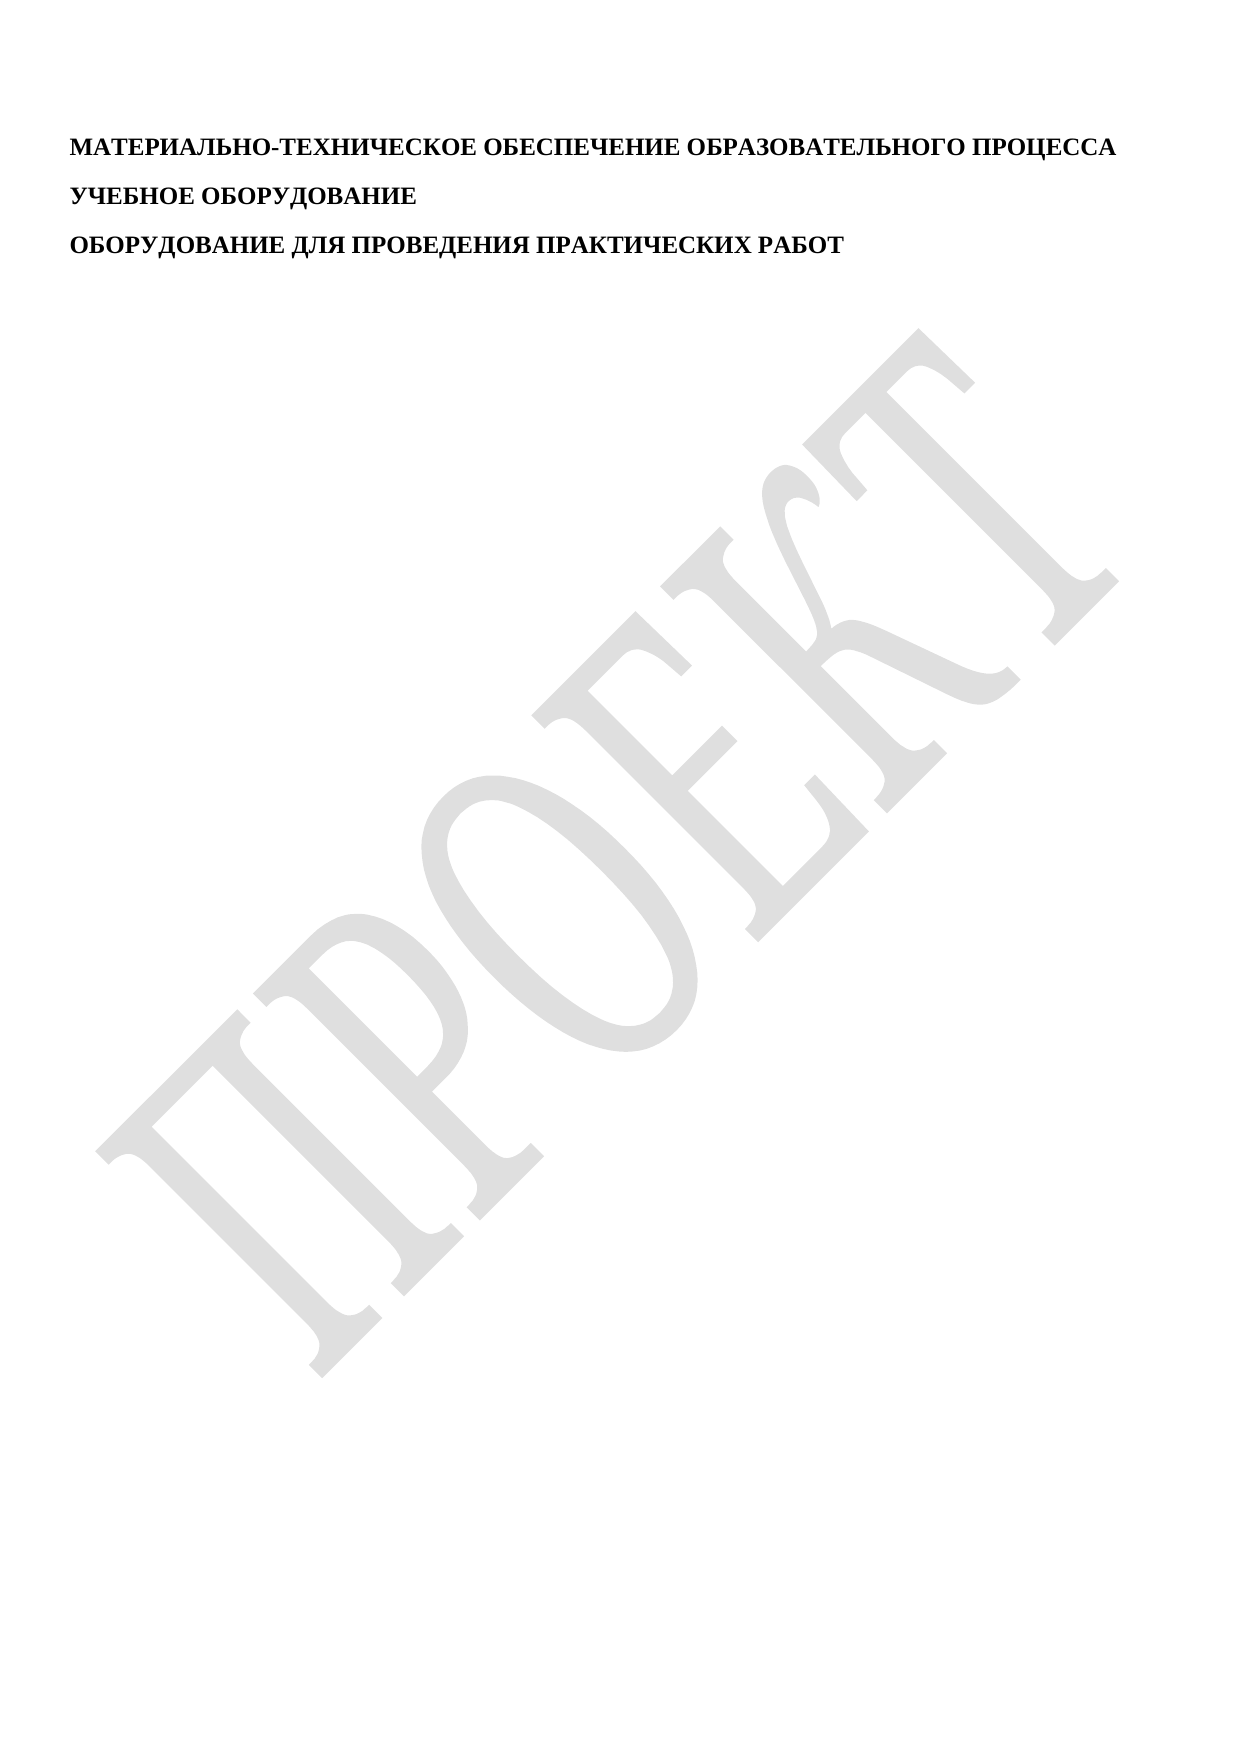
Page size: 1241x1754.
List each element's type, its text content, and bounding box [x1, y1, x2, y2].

text МАТЕРИАЛЬНО-ТЕХНИЧЕСКОЕ ОБЕСПЕЧЕНИЕ ОБРАЗОВАТЕЛЬНОГО ПРОЦЕССА УЧЕБНОЕ ОБОРУДОВАНИЕ ОБОРУДОВАНИЕ ДЛЯ ПРОВЕДЕНИЯ ПРАКТИЧЕСКИХ РАБОТ [69, 132, 1127, 259]
